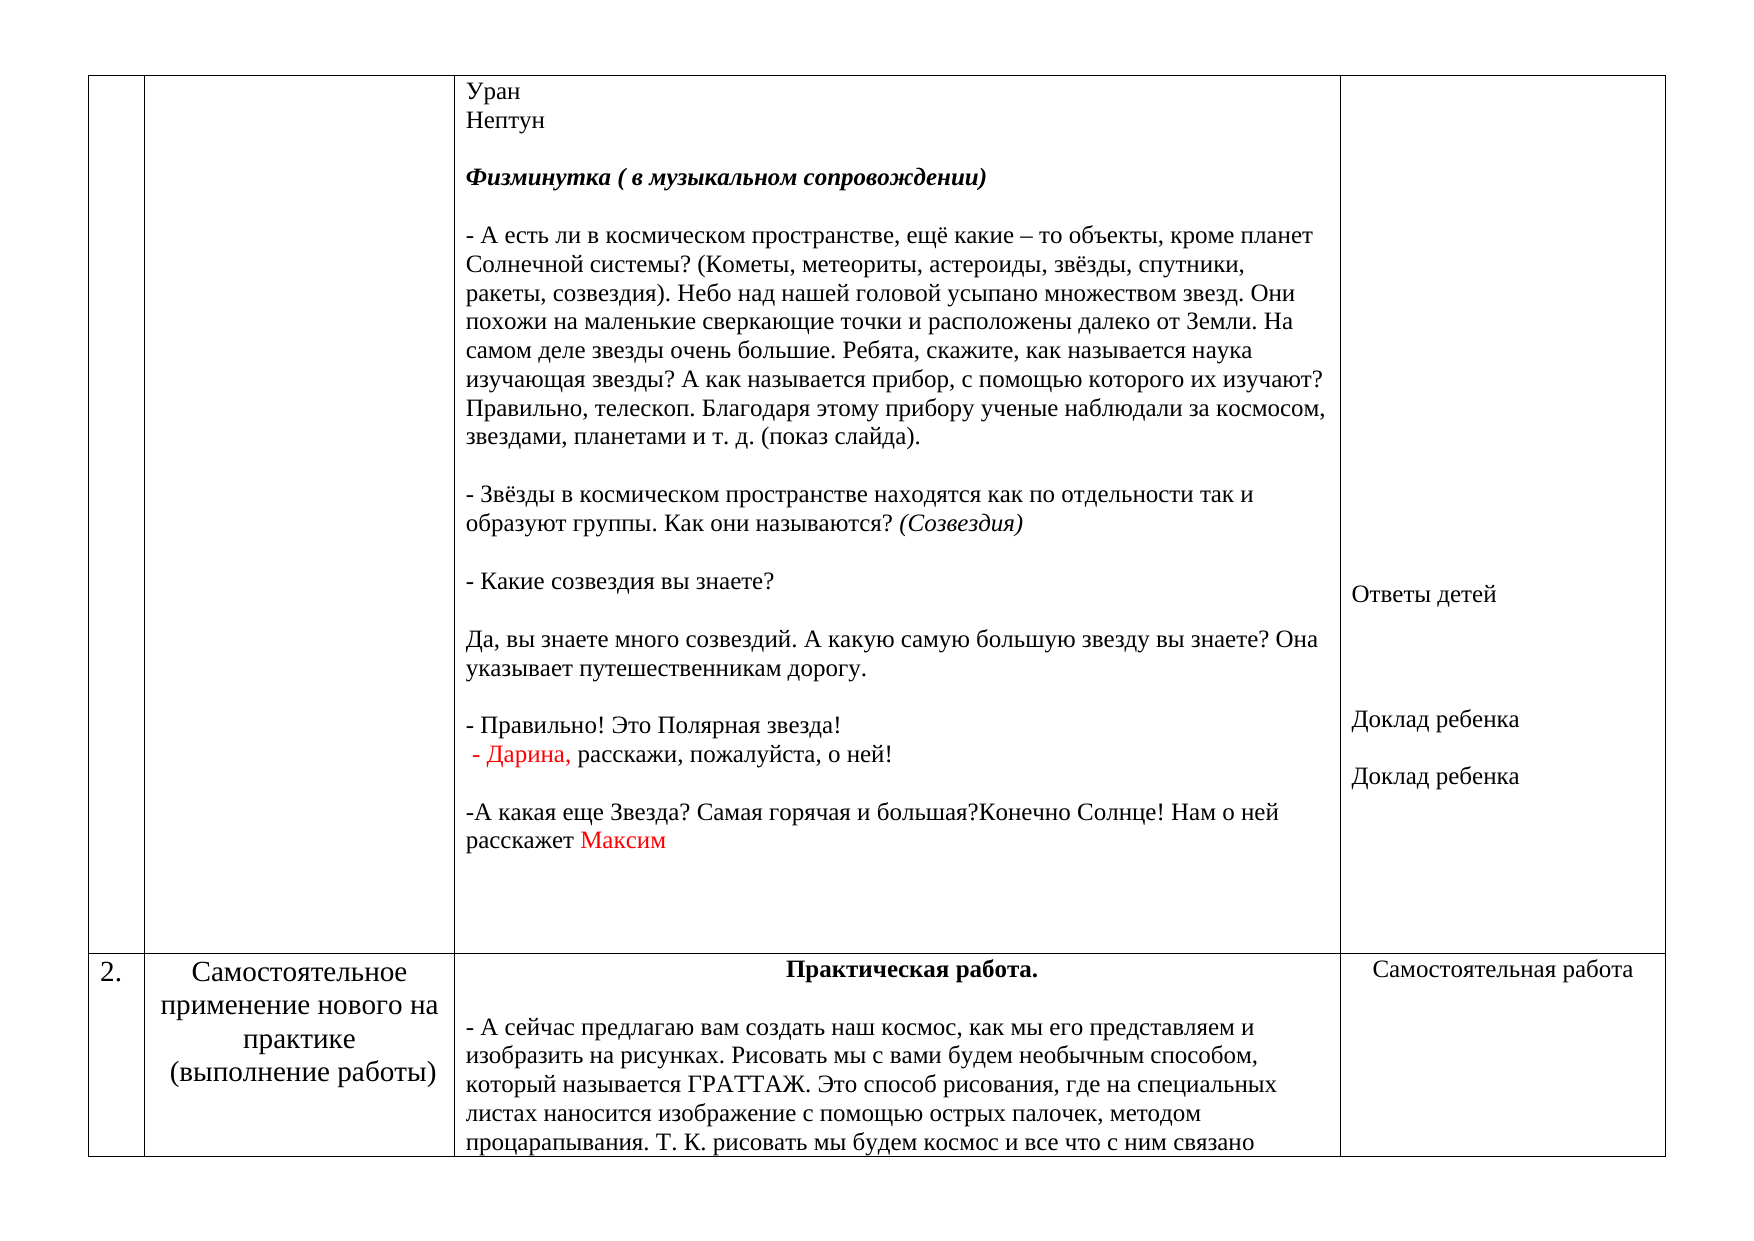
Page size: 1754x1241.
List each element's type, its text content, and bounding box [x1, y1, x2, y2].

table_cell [455, 954, 1340, 1156]
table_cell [1341, 954, 1665, 1156]
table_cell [1341, 76, 1665, 953]
table_cell 2. [89, 954, 144, 1156]
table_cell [145, 76, 454, 953]
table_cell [145, 954, 454, 1156]
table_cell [455, 76, 1340, 953]
